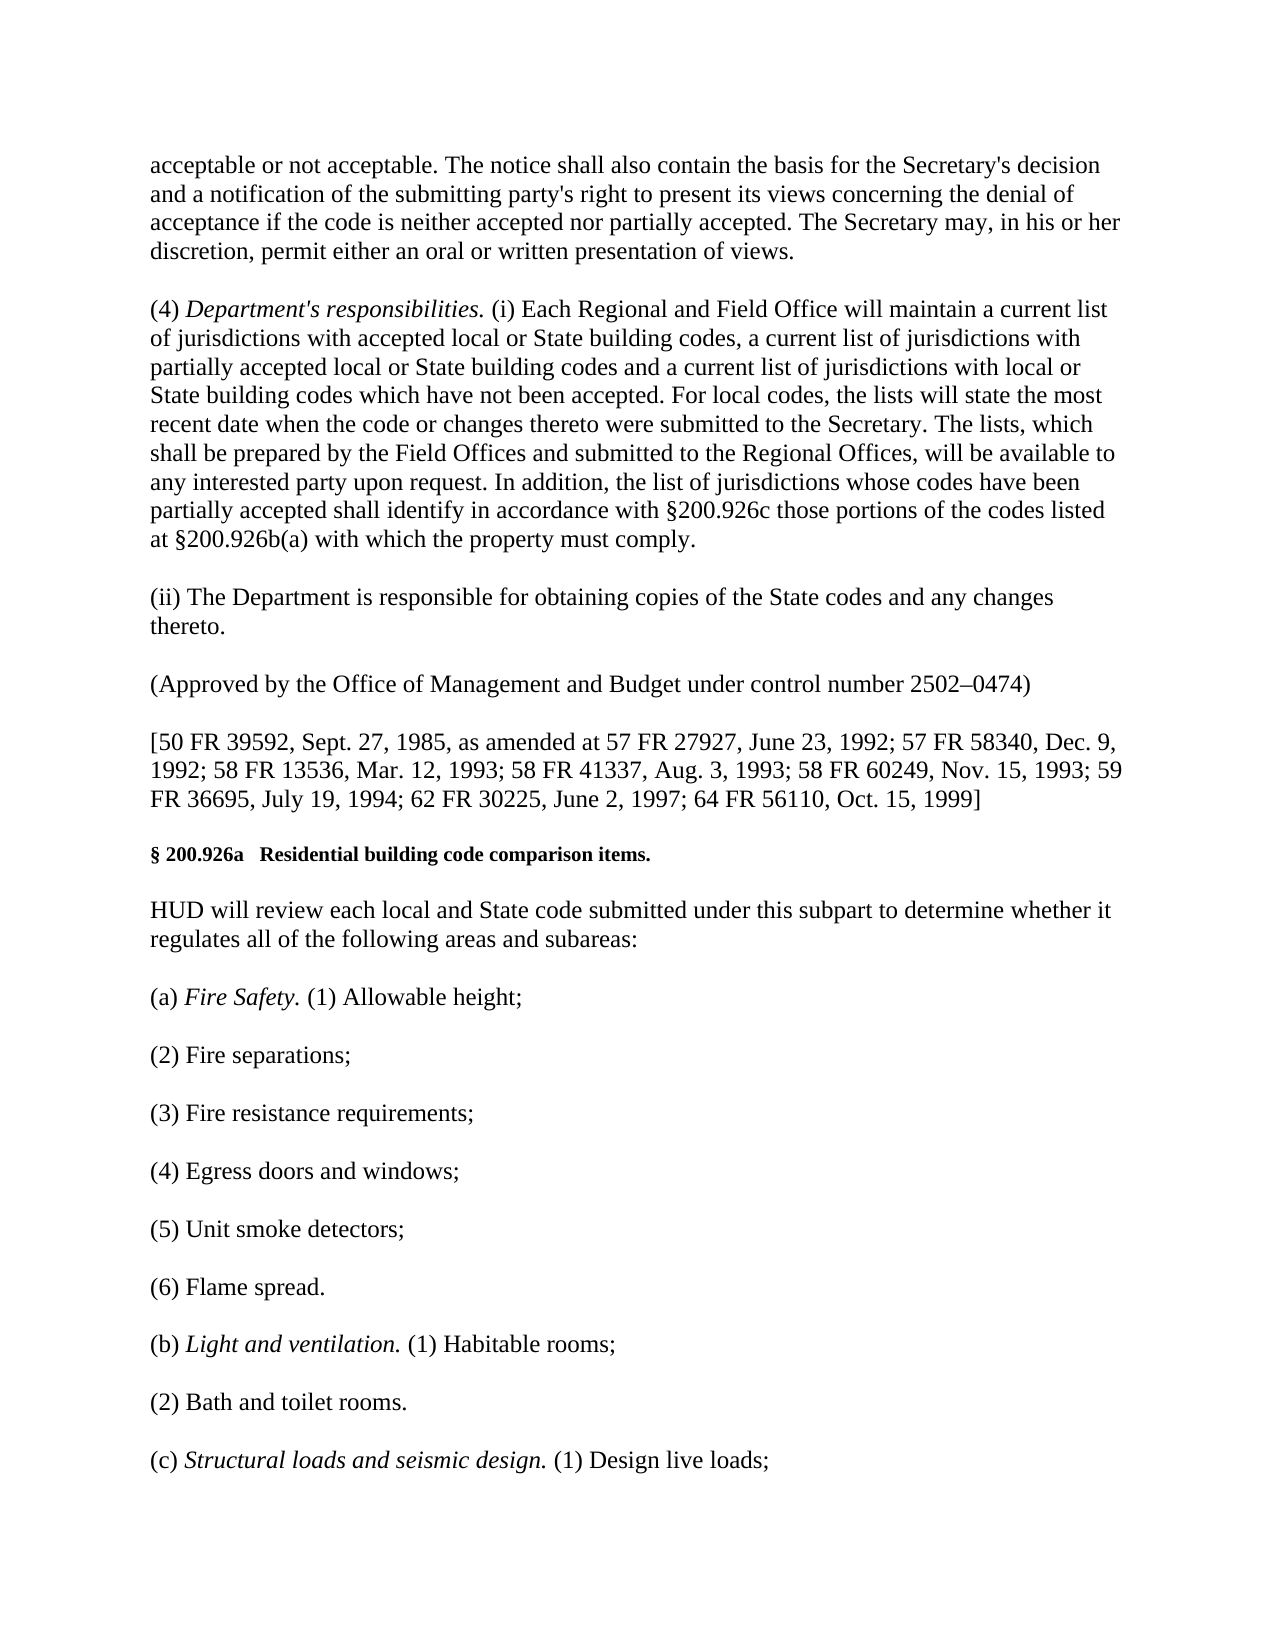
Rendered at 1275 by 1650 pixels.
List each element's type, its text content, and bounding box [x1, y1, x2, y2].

text (a) Fire Safety. (1) Allowable height; [150, 982, 1125, 1011]
text (3) Fire resistance requirements; [150, 1098, 1125, 1127]
text (4) Department's responsibilities. (i) Each Regional and Field Office will maintain a current list of jurisdictions with accepted local or State building codes, a current list of jurisdictions with partially accepted local or State building codes and a current list of jurisdictions with local or State building codes which have not been accepted. For local codes, the lists will state the most recent date when the code or changes thereto were submitted to the Secretary. The lists, which shall be prepared by the Field Offices and submitted to the Regional Offices, will be available to any interested party upon request. In addition, the list of jurisdictions whose codes have been partially accepted shall identify in accordance with §200.926c those portions of the codes listed at §200.926b(a) with which the property must comply. [150, 294, 1125, 553]
text (4) Egress doors and windows; [150, 1156, 1125, 1184]
text (5) Unit smoke detectors; [150, 1214, 1125, 1242]
text (Approved by the Office of Management and Budget under control number 2502–0474) [150, 669, 1125, 697]
text [50 FR 39592, , as amended at 57 FR 27927, ; 57 FR 58340, ; 58 FR 13536, ; 58 FR 41337, ; 58 FR 60249, ; 59 FR 36695, ; 62 FR 30225, ; 64 FR 56110, ] [150, 727, 1125, 813]
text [150, 150, 1125, 265]
text (c) Structural loads and seismic design. (1) Design live loads; [150, 1445, 1125, 1474]
text § 200.926a Residential building code comparison items. [150, 842, 1125, 866]
text (2) Bath and toilet rooms. [150, 1387, 1125, 1416]
text (2) Fire separations; [150, 1040, 1125, 1069]
text (b) Light and ventilation. (1) Habitable rooms; [150, 1329, 1125, 1358]
text (6) Flame spread. [150, 1272, 1125, 1300]
text HUD will review each local and State code submitted under this subpart to determine whether it regulates all of the following areas and subareas: [150, 895, 1125, 953]
text (ii) The Department is responsible for obtaining copies of the State codes and any changes thereto. [150, 582, 1125, 639]
